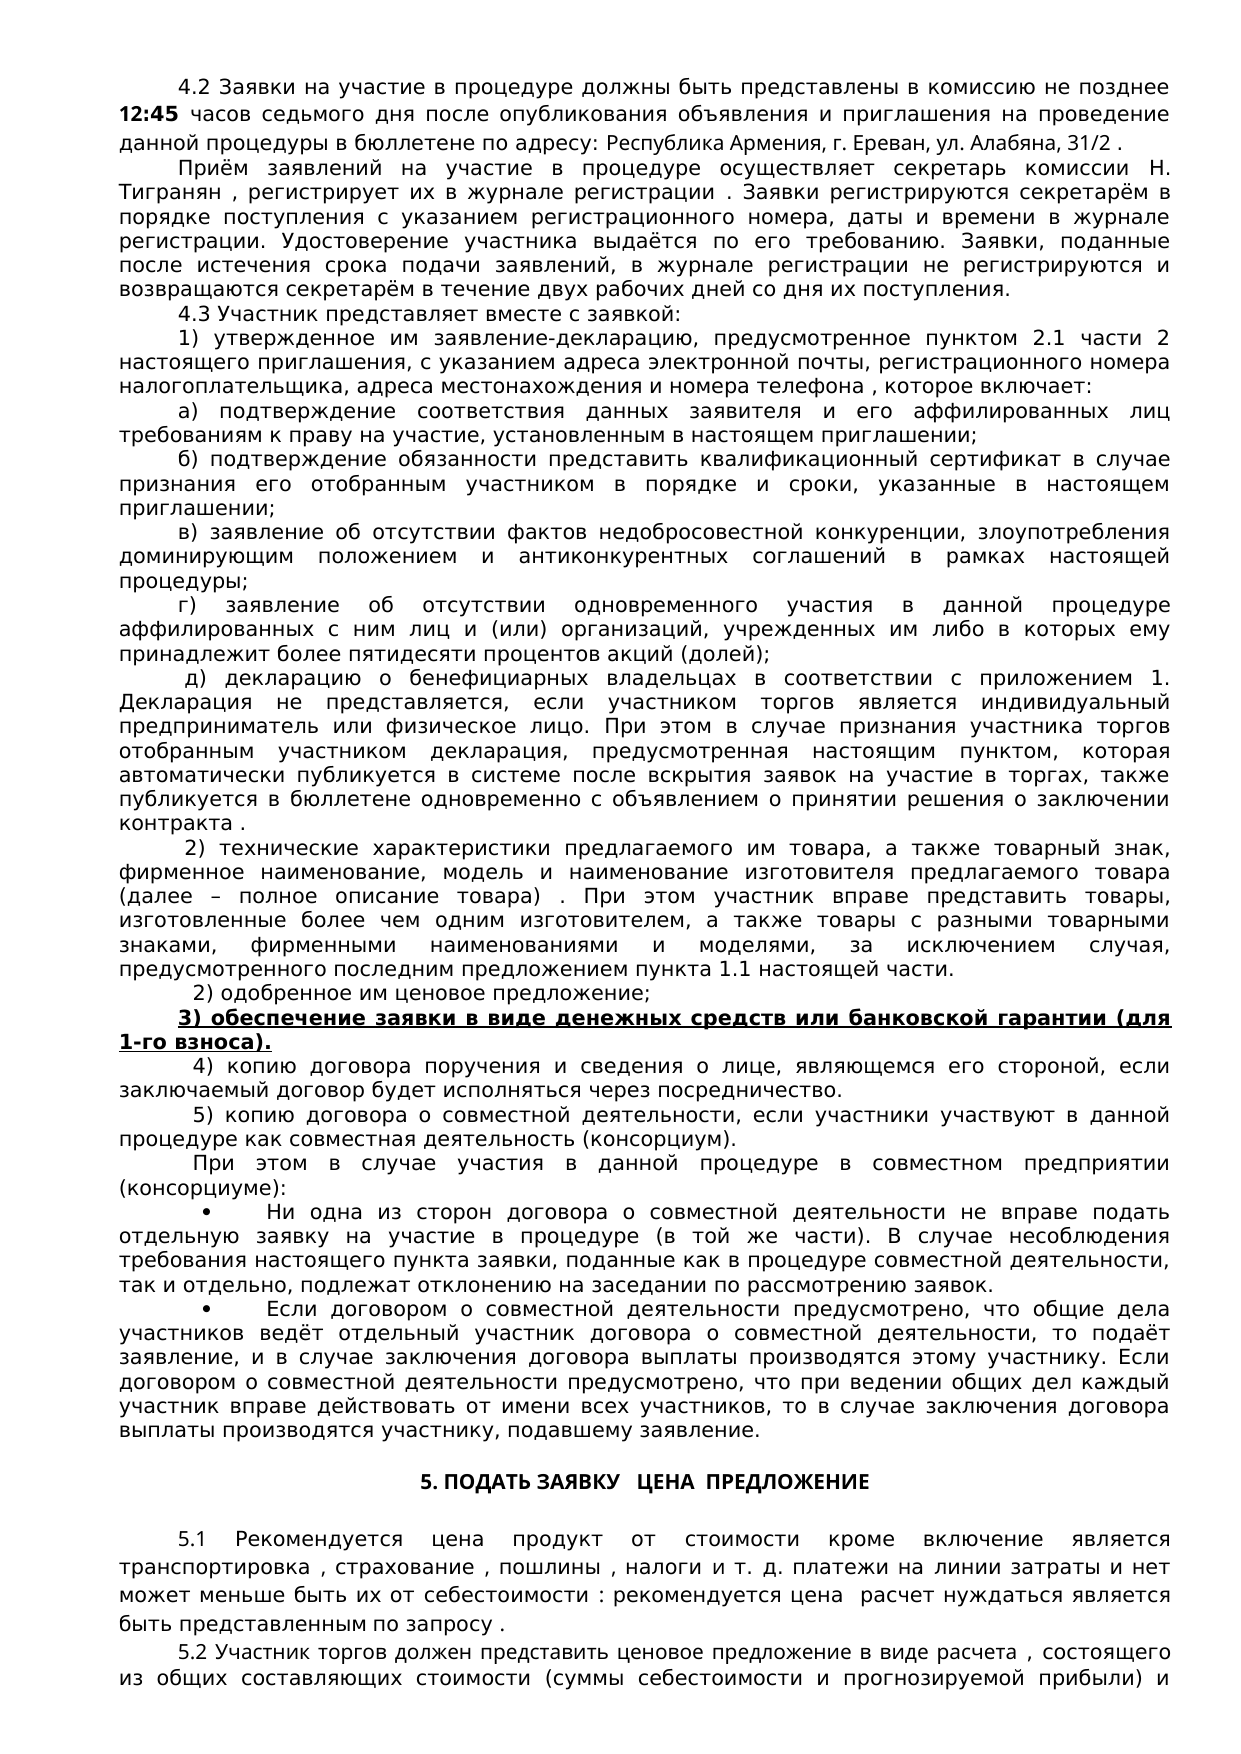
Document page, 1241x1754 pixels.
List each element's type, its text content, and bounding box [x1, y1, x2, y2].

text б) подтверждение обязанности представить квалификационный сертификат в случае признания его отобранным участником в порядке и сроки, указанные в настоящем приглашении; [118, 447, 1171, 520]
text 2) одобренное им ценовое предложение; [118, 981, 1171, 1006]
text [118, 1637, 1171, 1690]
text д) декларацию о бенефициарных владельцах в соответствии с приложением 1. Декларация не представляется, если участником торгов является индивидуальный предприниматель или физическое лицо. При этом в случае признания участника торгов отобранным участником декларация, предусмотренная настоящим пунктом, которая автоматически публикуется в системе после вскрытия заявок на участие в торгах, также публикуется в бюллетене одновременно с объявлением о принятии решения о заключении контракта . [118, 666, 1171, 836]
text Приём заявлений на участие в процедуре осуществляет секретарь комиссии Н. Тигранян , регистрирует их в журнале регистрации . Заявки регистрируются секретарём в порядке поступления с указанием регистрационного номера, даты и времени в журнале регистрации. Удостоверение участника выдаётся по его требованию. Заявки, поданные после истечения срока подачи заявлений, в журнале регистрации не регистрируются и возвращаются секретарём в течение двух рабочих дней со дня их поступления. [118, 156, 1171, 302]
text 5) копию договора о совместной деятельности, если участники участвуют в данной процедуре как совместная деятельность (консорциум). [118, 1103, 1171, 1151]
list Ни одна из сторон договора о совместной деятельности не вправе подать отдельную заявку на участие в процедуре (в той же части). В случае несоблюдения требования настоящего пункта заявки, поданные как в процедуре совместной деятельности, так и отдельно, подлежат отклонению на заседании по рассмотрению заявок. [118, 1200, 1171, 1297]
text 5.1 Рекомендуется цена продукт от стоимости кроме включение является транспортировка , страхование , пошлины , налоги и т. д. платежи на линии затраты и нет может меньше быть их от себестоимости : рекомендуется цена расчет нуждаться является быть представленным по запросу . [118, 1524, 1171, 1637]
text 4) копию договора поручения и сведения о лице, являющемся его стороной, если заключаемый договор будет исполняться через посредничество. [118, 1054, 1171, 1103]
text При этом в случае участия в данной процедуре в совместном предприятии (консорциуме): [118, 1151, 1171, 1200]
text в) заявление об отсутствии фактов недобросовестной конкуренции, злоупотребления доминирующим положением и антиконкурентных соглашений в рамках настоящей процедуры; [118, 520, 1171, 593]
text 3) обеспечение заявки в виде денежных средств или банковской гарантии (для 1-го взноса). [118, 1006, 1171, 1054]
text г) заявление об отсутствии одновременного участия в данной процедуре аффилированных с ним лиц и (или) организаций, учрежденных им либо в которых ему принадлежит более пятидесяти процентов акций (долей); [118, 593, 1171, 666]
text 4.2 Заявки на участие в процедуре должны быть представлены в комиссию не позднее 12։45 часов седьмого дня после опубликования объявления и приглашения на проведение данной процедуры в бюллетене по адресу: Республика Армения, г. Ереван, ул. Алабяна, 31/2 . [118, 75, 1171, 156]
text 1) утвержденное им заявление-декларацию, предусмотренное пунктом 2.1 части 2 настоящего приглашения, с указанием адреса электронной почты, регистрационного номера налогоплательщика, адреса местонахождения и номера телефона , которое включает: [118, 326, 1171, 399]
text а) подтверждение соответствия данных заявителя и его аффилированных лиц требованиям к праву на участие, установленным в настоящем приглашении; [118, 399, 1171, 447]
text 2) технические характеристики предлагаемого им товара, а также товарный знак, фирменное наименование, модель и наименование изготовителя предлагаемого товара (далее – полное описание товара) . При этом участник вправе представить товары, изготовленные более чем одним изготовителем, а также товары с разными товарными знаками, фирменными наименованиями и моделями, за исключением случая, предусмотренного последним предложением пункта 1.1 настоящей части. [118, 836, 1171, 981]
text 4.3 Участник представляет вместе с заявкой: [118, 302, 1171, 326]
text 5. ПОДАТЬ ЗАЯВКУ ЦЕНА ПРЕДЛОЖЕНИЕ [118, 1467, 1171, 1495]
list Если договором о совместной деятельности предусмотрено, что общие дела участников ведёт отдельный участник договора о совместной деятельности, то подаёт заявление, и в случае заключения договора выплаты производятся этому участнику. Если договором о совместной деятельности предусмотрено, что при ведении общих дел каждый участник вправе действовать от имени всех участников, то в случае заключения договора выплаты производятся участнику, подавшему заявление. [118, 1297, 1171, 1442]
